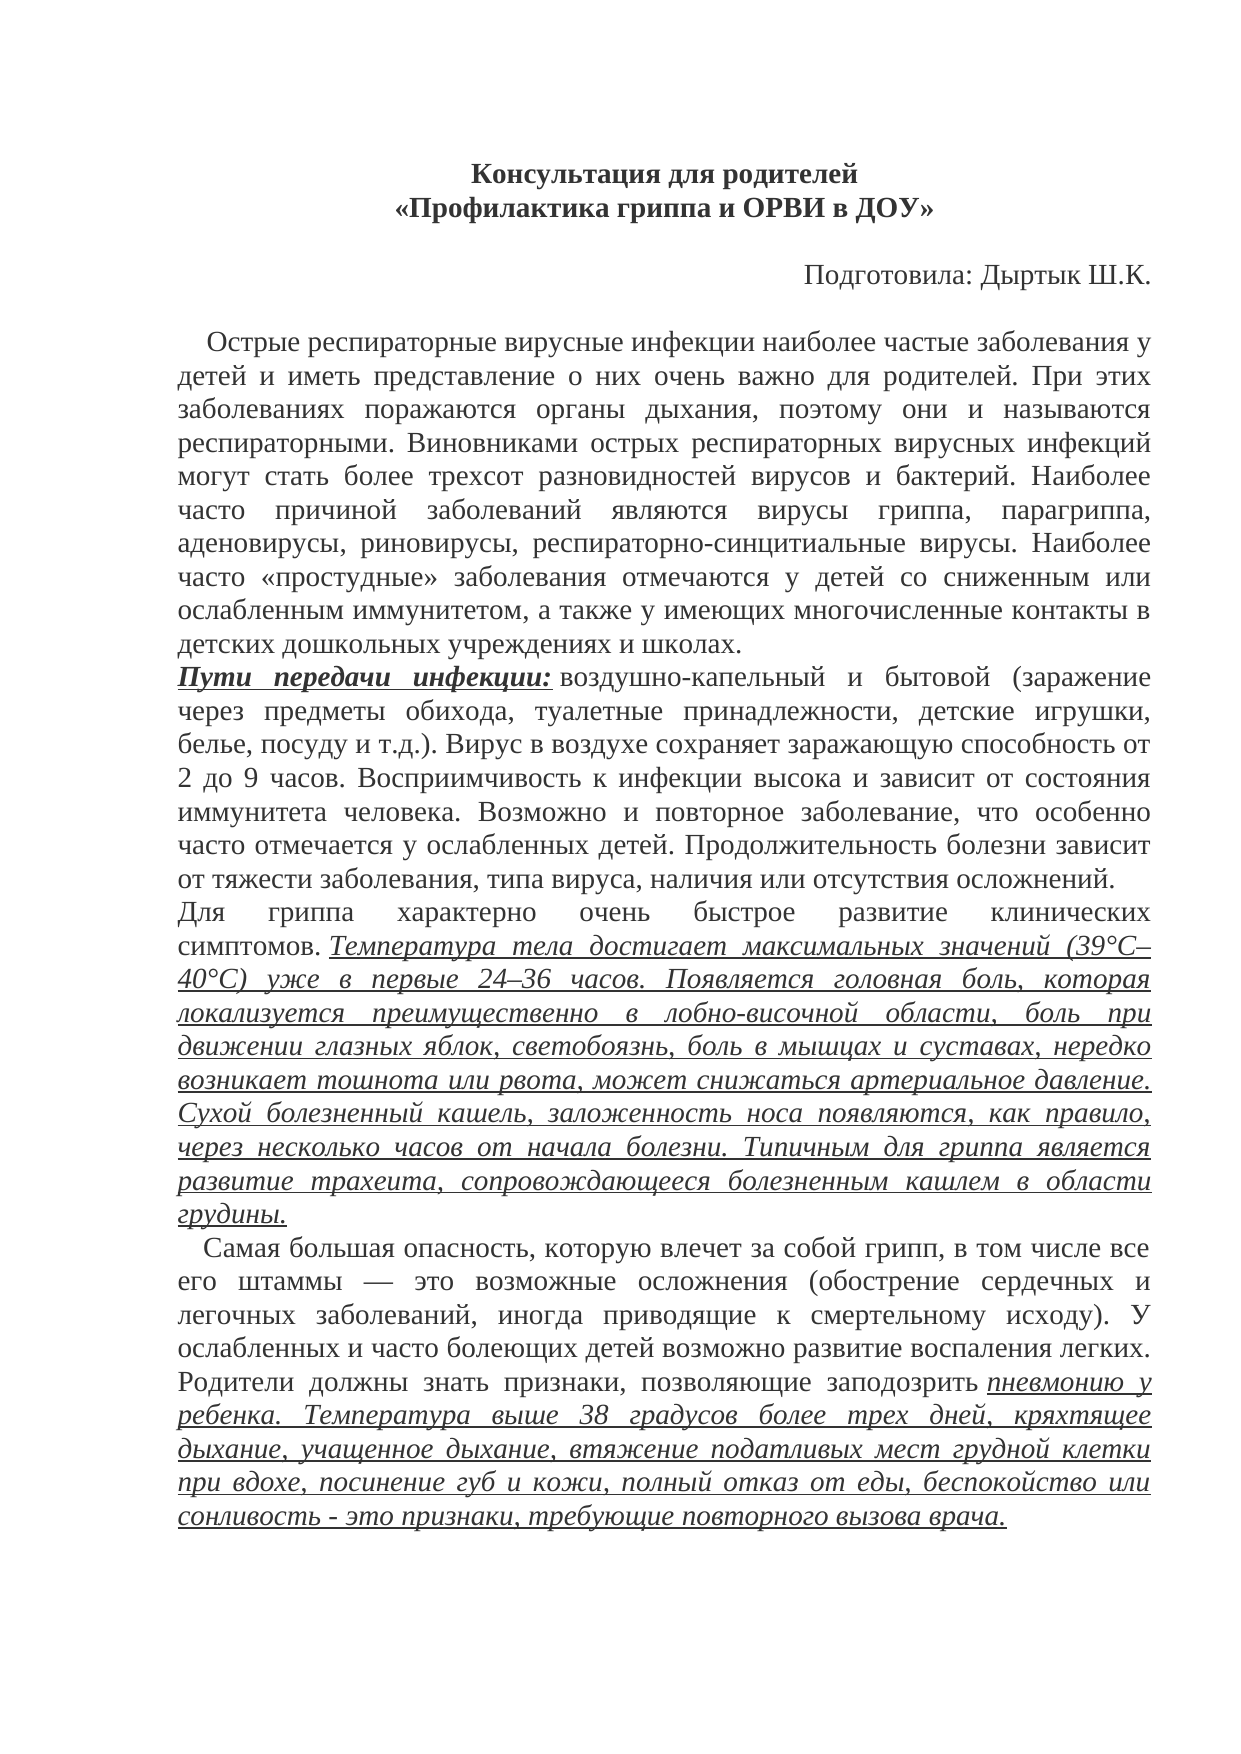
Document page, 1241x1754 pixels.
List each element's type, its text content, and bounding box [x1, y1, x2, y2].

text Пути передачи инфекции: воздушно-капельный и бытовой (заражение через предметы обихода, туалетные принадлежности, детские игрушки, белье, посуду и т.д.). Вирус в воздухе сохраняет заражающую способность от 2 до 9 часов. Восприимчивость к инфекции высока и зависит от состояния иммунитета человека. Возможно и повторное заболевание, что особенно часто отмечается у ослабленных детей. Продолжительность болезни зависит от тяжести заболевания, типа вируса, наличия или отсутствия осложнений. [177, 659, 1152, 894]
text Для гриппа характерно очень быстрое развитие клинических симптомов. Температура тела достигает максимальных значений (39°С–40°С) уже в первые 24–36 часов. Появляется головная боль, которая локализуется преимущественно в лобно-височной области, боль при движении глазных яблок, светобоязнь, боль в мышцах и суставах, нередко возникает тошнота или рвота, может снижаться артериальное давление. Сухой болезненный кашель, заложенность носа появляются, как правило, через несколько часов от начала болезни. Типичным для гриппа является развитие трахеита, сопровождающееся болезненным кашлем в области грудины. [177, 1092, 1152, 1192]
text Самая большая опасность, которую влечет за собой грипп, в том числе все его штаммы — это возможные осложнения (обострение сердечных и легочных заболеваний, иногда приводящие к смертельному исходу). У ослабленных и часто болеющих детей возможно развитие воспаления легких. Родители должны знать признаки, позволяющие заподозрить пневмонию у ребенка. Температура выше 38 градусов более трех дней, кряхтящее дыхание, учащенное дыхание, втяжение податливых мест грудной клетки при вдохе, посинение губ и кожи, полный отказ от еды, беспокойство или сонливость - это признаки, требующие повторного вызова врача. [177, 1230, 1152, 1426]
text Острые респираторные вирусные инфекции наиболее частые заболевания у детей и иметь представление о них очень важно для родителей. При этих заболеваниях поражаются органы дыхания, поэтому они и называются респираторными. Виновниками острых респираторных вирусных инфекций могут стать более трехсот разновидностей вирусов и бактерий. Наиболее часто причиной заболеваний являются вирусы гриппа, парагриппа, аденовирусы, риновирусы, респираторно-синцитиальные вирусы. Наиболее часто «простудные» заболевания отмечаются у детей со сниженным или ослабленным иммунитетом, а также у имеющих многочисленные контакты в детских дошкольных учреждениях и школах. [177, 324, 1152, 659]
text Консультация для родителей [177, 156, 1152, 190]
text Для гриппа характерно очень быстрое развитие клинических симптомов. Температура тела достигает максимальных значений (39°С–40°С) уже в первые 24–36 часов. Появляется головная боль, которая локализуется преимущественно в лобно-височной области, боль при движении глазных яблок, светобоязнь, боль в мышцах и суставах, нередко возникает тошнота или рвота, может снижаться артериальное давление. Сухой болезненный кашель, заложенность носа появляются, как правило, через несколько часов от начала болезни. Типичным для гриппа является развитие трахеита, сопровождающееся болезненным кашлем в области грудины. [177, 894, 1152, 1024]
text «Профилактика гриппа и ОРВИ в ДОУ» [177, 190, 1152, 223]
text Самая большая опасность, которую влечет за собой грипп, в том числе все его штаммы — это возможные осложнения (обострение сердечных и легочных заболеваний, иногда приводящие к смертельному исходу). У ослабленных и часто болеющих детей возможно развитие воспаления легких. Родители должны знать признаки, позволяющие заподозрить пневмонию у ребенка. Температура выше 38 градусов более трех дней, кряхтящее дыхание, учащенное дыхание, втяжение податливых мест грудной клетки при вдохе, посинение губ и кожи, полный отказ от еды, беспокойство или сонливость - это признаки, требующие повторного вызова врача. [177, 1428, 1152, 1532]
text Подготовила: Дыртык Ш.К. [177, 257, 1152, 291]
